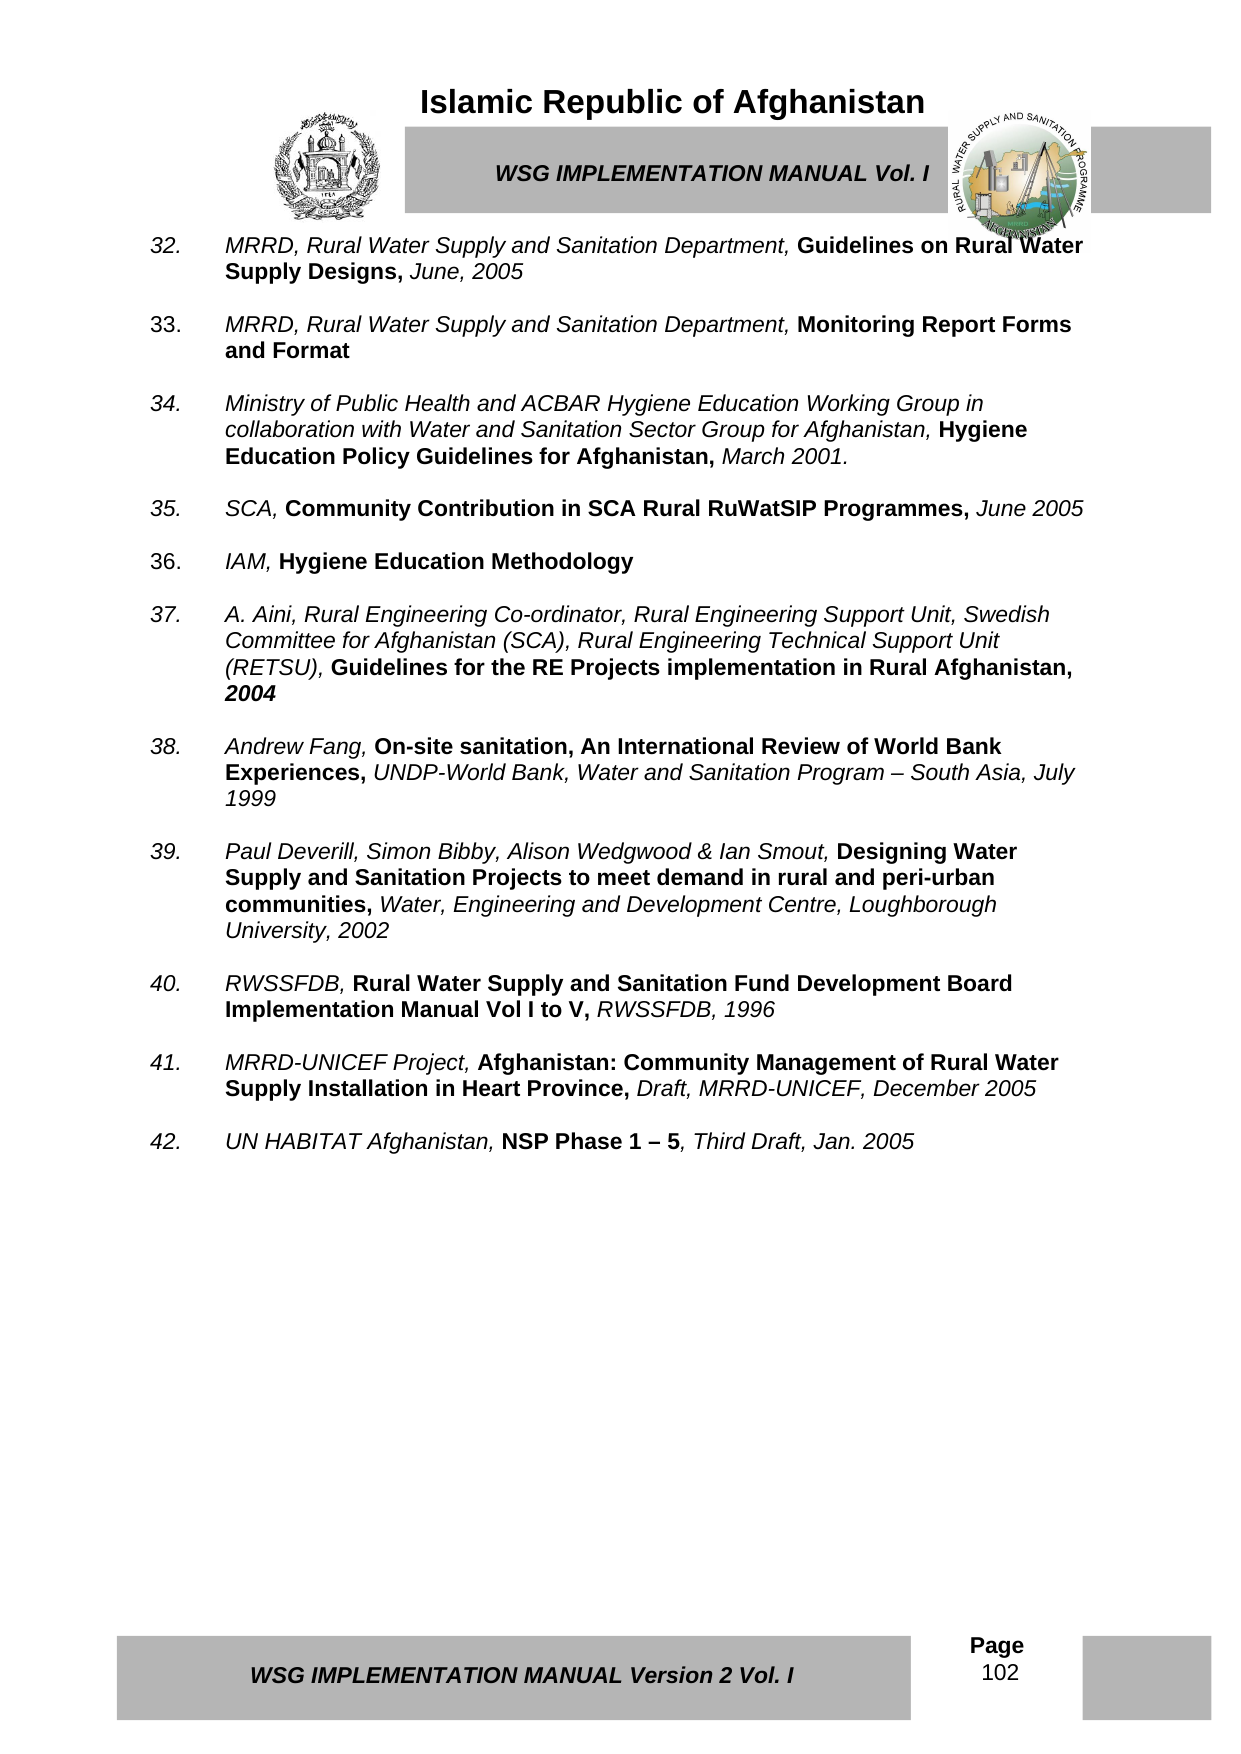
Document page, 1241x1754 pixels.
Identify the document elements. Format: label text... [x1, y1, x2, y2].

list Paul Deverill, Simon Bibby, Alison Wedgwood & Ian Smout, Designing Water Supply and Sanitation Projects to meet demand in rural and peri-urban communities, Water, Engineering and Development Centre, Loughborough University, 2002 [150, 838, 1090, 943]
list MRRD, Rural Water Supply and Sanitation Department, Monitoring Report Forms and Format [150, 311, 1090, 364]
list A. Aini, Rural Engineering Co-ordinator, Rural Engineering Support Unit, Swedish Committee for Afghanistan (SCA), Rural Engineering Technical Support Unit (RETSU), Guidelines for the RE Projects implementation in Rural Afghanistan, 2004 [150, 601, 1090, 706]
list SCA, Community Contribution in SCA Rural RuWatSIP Programmes, June 2005 [150, 495, 1090, 522]
list MRRD, Rural Water Supply and Sanitation Department, Guidelines on Rural Water Supply Designs, June, 2005 [150, 232, 1090, 284]
list IAM, Hygiene Education Methodology [150, 548, 1090, 574]
list RWSSFDB, Rural Water Supply and Sanitation Fund Development Board Implementation Manual Vol I to V, RWSSFDB, 1996 [150, 970, 1090, 1022]
list UN HABITAT Afghanistan, NSP Phase 1 – 5, Third Draft, Jan. 2005 [150, 1128, 1090, 1154]
picture [948, 110, 1091, 253]
list Andrew Fang, On-site sanitation, An International Review of World Bank Experiences, UNDP-World Bank, Water and Sanitation Program – South Asia, July 1999 [150, 733, 1090, 812]
picture [273, 110, 384, 223]
list MRRD-UNICEF Project, Afghanistan: Community Management of Rural Water Supply Installation in Heart Province, Draft, MRRD-UNICEF, December 2005 [150, 1049, 1090, 1102]
list Ministry of Public Health and ACBAR Hygiene Education Working Group in collaboration with Water and Sanitation Sector Group for Afghanistan, Hygiene Education Policy Guidelines for Afghanistan, March 2001. [150, 390, 1090, 469]
